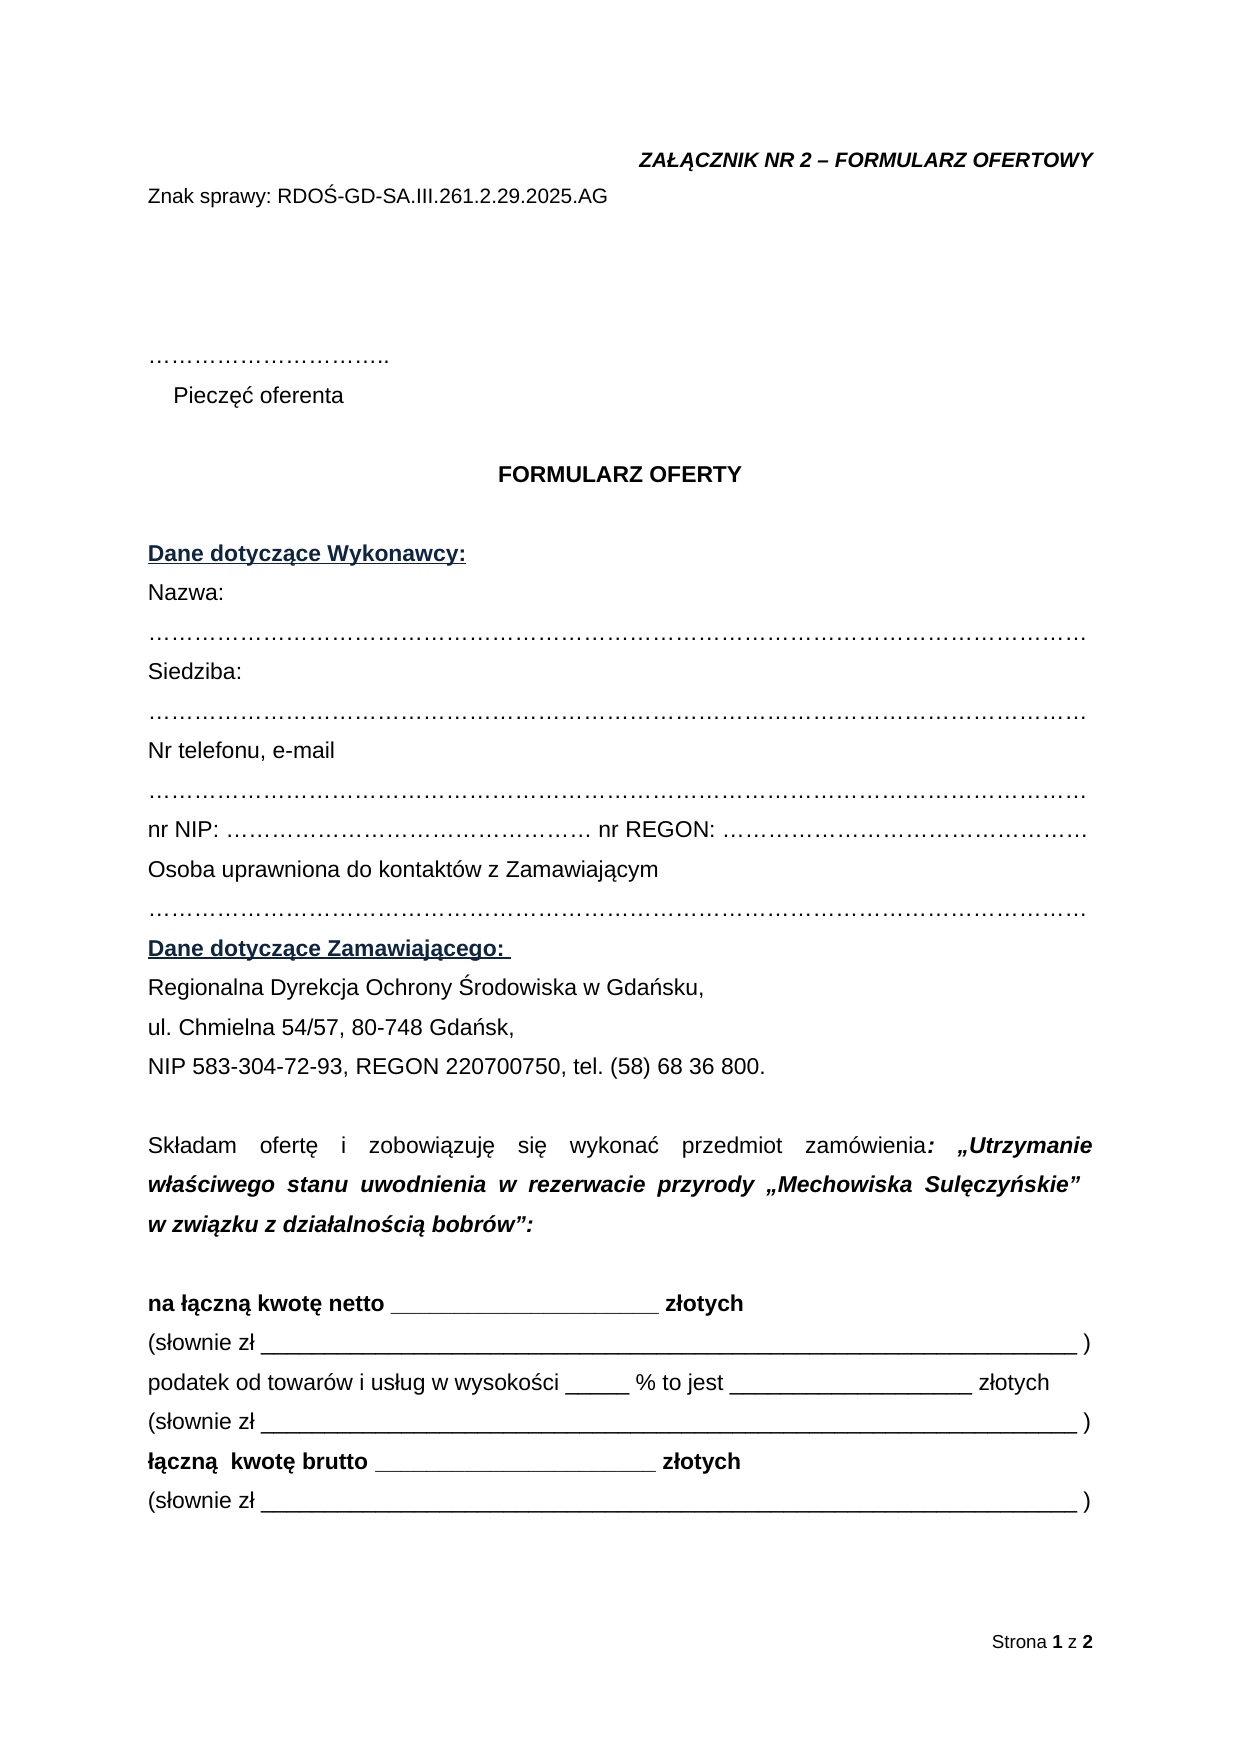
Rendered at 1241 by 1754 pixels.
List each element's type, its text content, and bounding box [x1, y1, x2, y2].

text (słownie zł ________________________________________________________________ ) [148, 1329, 1093, 1356]
text Siedziba: …………………………………………………………………………………………………………… [148, 658, 1093, 724]
text (słownie zł ________________________________________________________________ ) [148, 1408, 1093, 1435]
text Nazwa: …………………………………………………………………………………………………………… [148, 579, 1093, 645]
text podatek od towarów i usług w wysokości _____ % to jest ___________________ złotych [148, 1369, 1093, 1395]
text (słownie zł ________________________________________________________________ ) [148, 1487, 1093, 1514]
text ………………………….. Pieczęć oferenta [148, 342, 1093, 408]
text łączną kwotę brutto ______________________ złotych [148, 1448, 1093, 1474]
text ZAŁĄCZNIK NR 2 – FORMULARZ OFERTOWY [148, 148, 1093, 172]
text FORMULARZ OFERTY [148, 461, 1093, 487]
text Osoba uprawniona do kontaktów z Zamawiającym …………………………………………………………………………………………………………… [148, 856, 1093, 921]
text Składam ofertę i zobowiązuję się wykonać przedmiot zamówienia: „Utrzymanie właściwego stanu uwodnienia w rezerwacie przyrody „Mechowiska Sulęczyńskie” w związku z działalnością bobrów”: [148, 1132, 1093, 1237]
text na łączną kwotę netto _____________________ złotych [148, 1290, 1093, 1316]
text Dane dotyczące Zamawiającego: Regionalna Dyrekcja Ochrony Środowiska w Gdańsku, ul. Chmielna 54/57, 80-748 Gdańsk, NIP 583-304-72-93, REGON 220700750, tel. (58) 68 36 800. [148, 934, 1093, 1079]
text Nr telefonu, e-mail …………………………………………………………………………………………………………… [148, 737, 1093, 803]
text Dane dotyczące Wykonawcy: [148, 540, 1093, 566]
text nr NIP: ………………………………………… nr REGON: ………………………………………… [148, 816, 1093, 842]
text Znak sprawy: RDOŚ-GD-SA.III.261.2.29.2025.AG [148, 183, 1093, 249]
